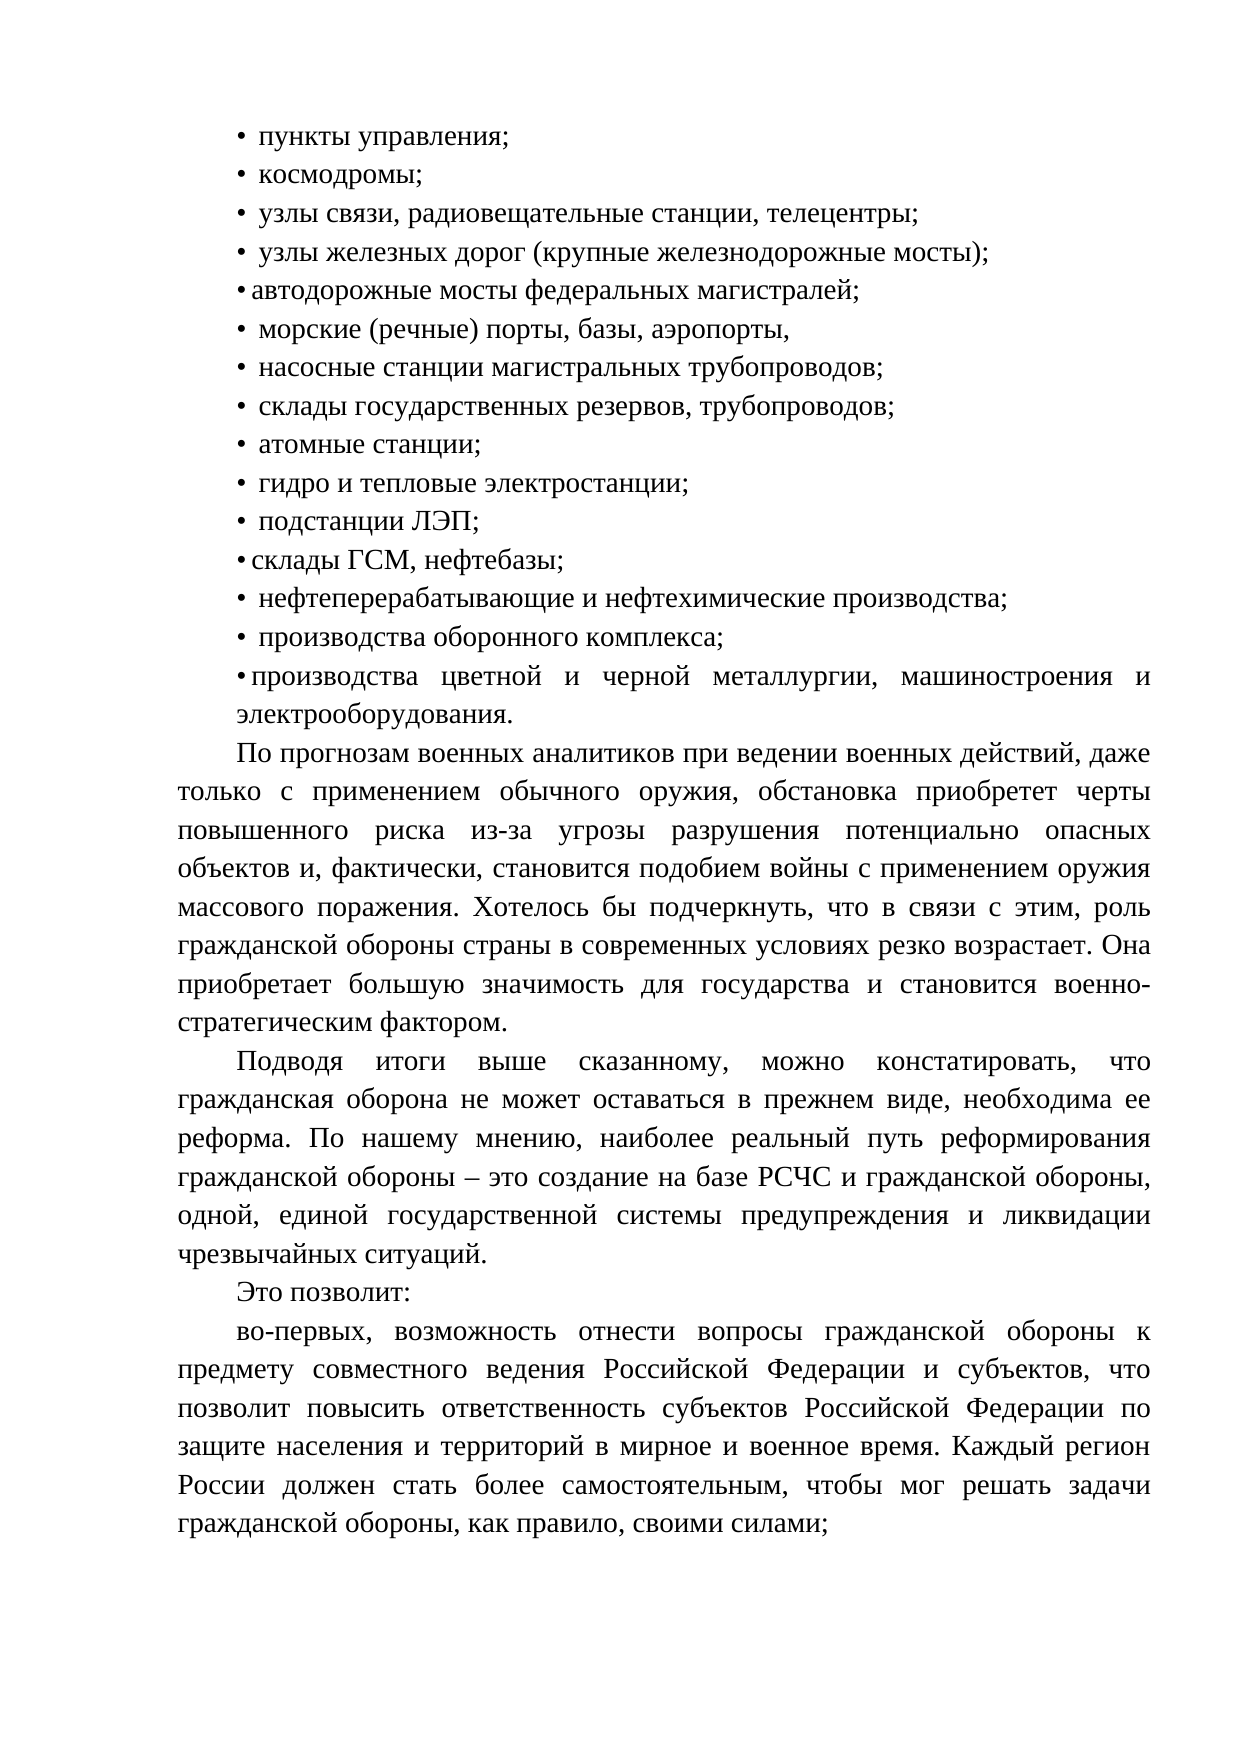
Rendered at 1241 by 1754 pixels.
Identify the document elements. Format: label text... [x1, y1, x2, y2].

list космодромы; [236, 157, 1152, 190]
list производства цветной и черной металлургии, машиностроения и электрооборудования. [236, 658, 1152, 730]
list склады ГСМ, нефтебазы; [236, 542, 1152, 576]
text По прогнозам военных аналитиков при ведении военных действий, даже только с применением обычного оружия, обстановка приобретет черты повышенного риска из-за угрозы разрушения потенциально опасных объектов и, фактически, становится подобием войны с применением оружия массового поражения. Хотелось бы подчеркнуть, что в связи с этим, роль гражданской обороны страны в современных условиях резко возрастает. Она приобретает большую значимость для государства и становится военно-стратегическим фактором. [177, 735, 1152, 1038]
text Это позволит: [177, 1274, 1152, 1308]
list производства оборонного комплекса; [236, 619, 1152, 653]
list склады государственных резервов, трубопроводов; [236, 388, 1152, 421]
list нефтеперерабатывающие и нефтехимические производства; [236, 581, 1152, 614]
text Подводя итоги выше сказанному, можно констатировать, что гражданская оборона не может оставаться в прежнем виде, необходима ее реформа. По нашему мнению, наиболее реальный путь реформирования гражданской обороны – это создание на базе РСЧС и гражданской обороны, одной, единой государственной системы предупреждения и ликвидации чрезвычайных ситуаций. [177, 1043, 1152, 1269]
list пункты управления; [236, 118, 1152, 152]
list узлы железных дорог (крупные железнодорожные мосты); [236, 234, 1152, 267]
list автодорожные мосты федеральных магистралей; [236, 272, 1152, 306]
list морские (речные) порты, базы, аэропорты, [236, 311, 1152, 344]
list подстанции ЛЭП; [236, 503, 1152, 537]
list узлы связи, радиовещательные станции, телецентры; [236, 195, 1152, 229]
list атомные станции; [236, 426, 1152, 460]
list гидро и тепловые электростанции; [236, 465, 1152, 498]
text во-первых, возможность отнести вопросы гражданской обороны к предмету совместного ведения Российской Федерации и субъектов, что позволит повысить ответственность субъектов Российской Федерации по защите населения и территорий в мирное и военное время. Каждый регион России должен стать более самостоятельным, чтобы мог решать задачи гражданской обороны, как правило, своими силами; [177, 1313, 1152, 1539]
list насосные станции магистральных трубопроводов; [236, 349, 1152, 383]
